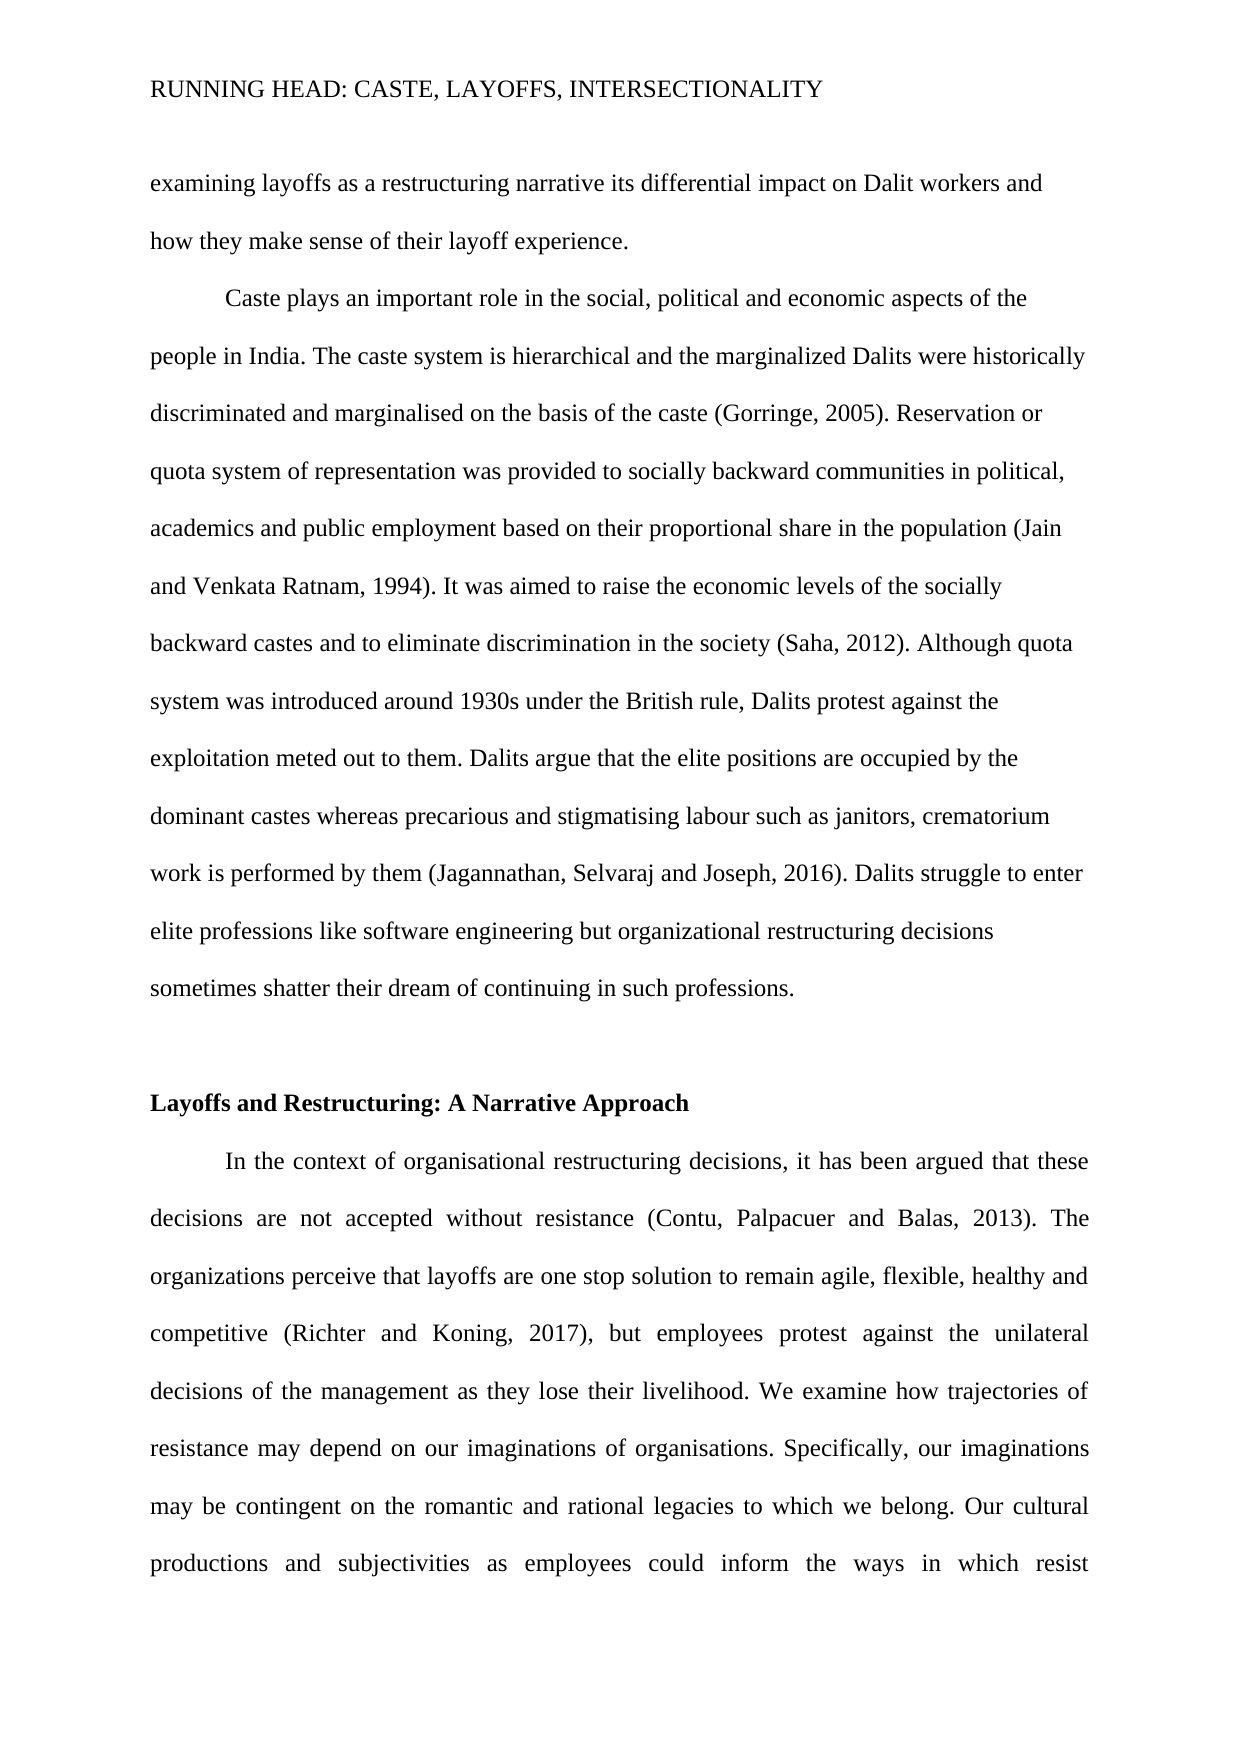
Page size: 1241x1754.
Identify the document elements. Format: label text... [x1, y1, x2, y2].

text Layoffs and Restructuring: A Narrative Approach [150, 1088, 1090, 1117]
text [150, 1146, 1090, 1577]
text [150, 168, 1090, 254]
text Caste plays an important role in the social, political and economic aspects of the people in India. The caste system is hierarchical and the marginalized Dalits were historically discriminated and marginalised on the basis of the caste (Gorringe, 2005). Reservation or quota system of representation was provided to socially backward communities in political, academics and public employment based on their proportional share in the population (Jain and Venkata Ratnam, 1994). It was aimed to raise the economic levels of the socially backward castes and to eliminate discrimination in the society (Saha, 2012). Although quota system was introduced around 1930s under the British rule, Dalits protest against the exploitation meted out to them. Dalits argue that the elite positions are occupied by the dominant castes whereas precarious and stigmatising labour such as janitors, crematorium work is performed by them (Jagannathan, Selvaraj and Joseph, 2016). Dalits struggle to enter elite professions like software engineering but organizational restructuring decisions sometimes shatter their dream of continuing in such professions. [150, 283, 1090, 1002]
